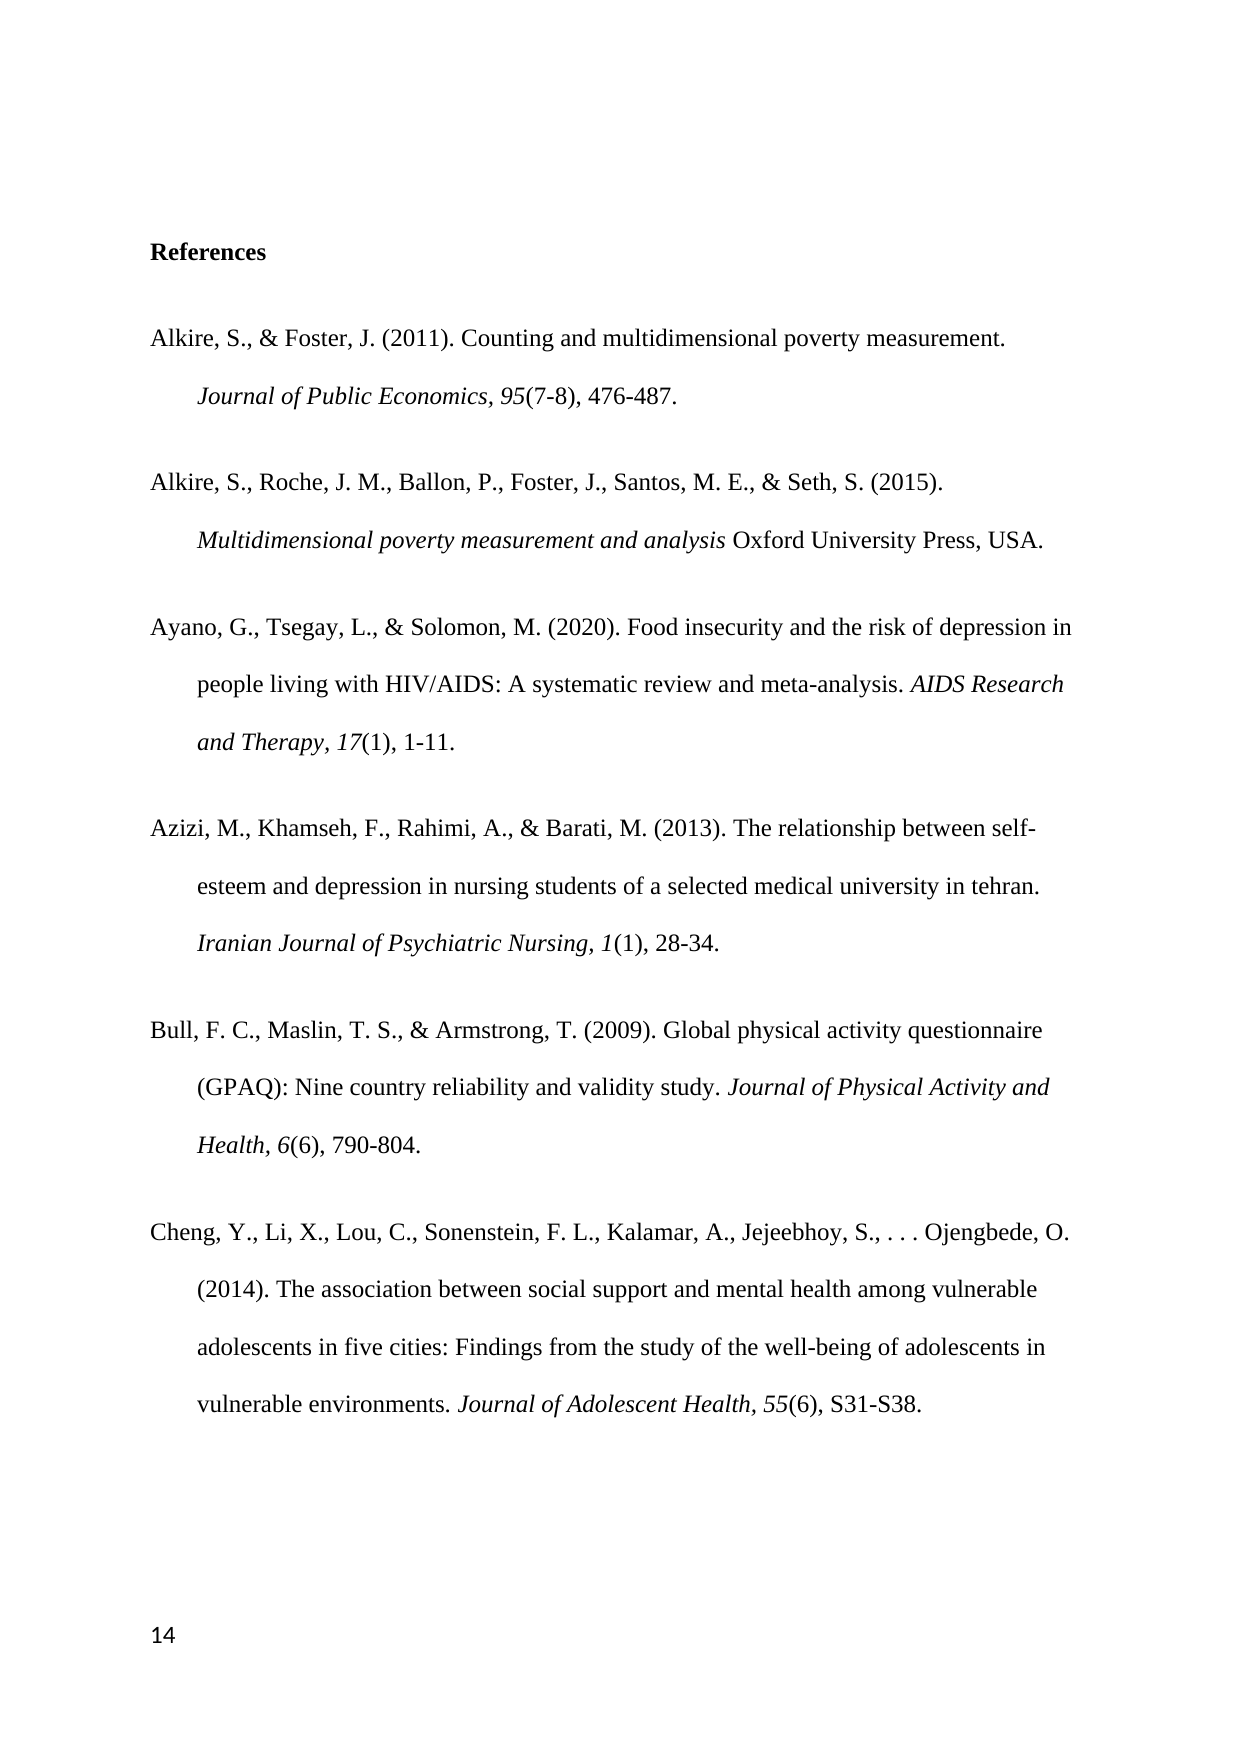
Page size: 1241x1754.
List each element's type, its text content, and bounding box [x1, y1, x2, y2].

text Alkire, S., & Foster, J. (2011). Counting and multidimensional poverty measurement. Journal of Public Economics, 95(7-8), 476-487. [150, 323, 1090, 409]
subtitle References [150, 237, 1090, 265]
text Cheng, Y., Li, X., Lou, C., Sonenstein, F. L., Kalamar, A., Jejeebhoy, S., . . . Ojengbede, O. (2014). The association between social support and mental health among vulnerable adolescents in five cities: Findings from the study of the well-being of adolescents in vulnerable environments. Journal of Adolescent Health, 55(6), S31-S38. [150, 1217, 1090, 1418]
text Bull, F. C., Maslin, T. S., & Armstrong, T. (2009). Global physical activity questionnaire (GPAQ): Nine country reliability and validity study. Journal of Physical Activity and Health, 6(6), 790-804. [150, 1015, 1090, 1159]
text Alkire, S., Roche, J. M., Ballon, P., Foster, J., Santos, M. E., & Seth, S. (2015). Multidimensional poverty measurement and analysis Oxford University Press, USA. [150, 467, 1090, 554]
text Ayano, G., Tsegay, L., & Solomon, M. (2020). Food insecurity and the risk of depression in people living with HIV/AIDS: A systematic review and meta-analysis. AIDS Research and Therapy, 17(1), 1-11. [150, 612, 1090, 755]
text Azizi, M., Khamseh, F., Rahimi, A., & Barati, M. (2013). The relationship between self-esteem and depression in nursing students of a selected medical university in tehran. Iranian Journal of Psychiatric Nursing, 1(1), 28-34. [150, 813, 1090, 957]
